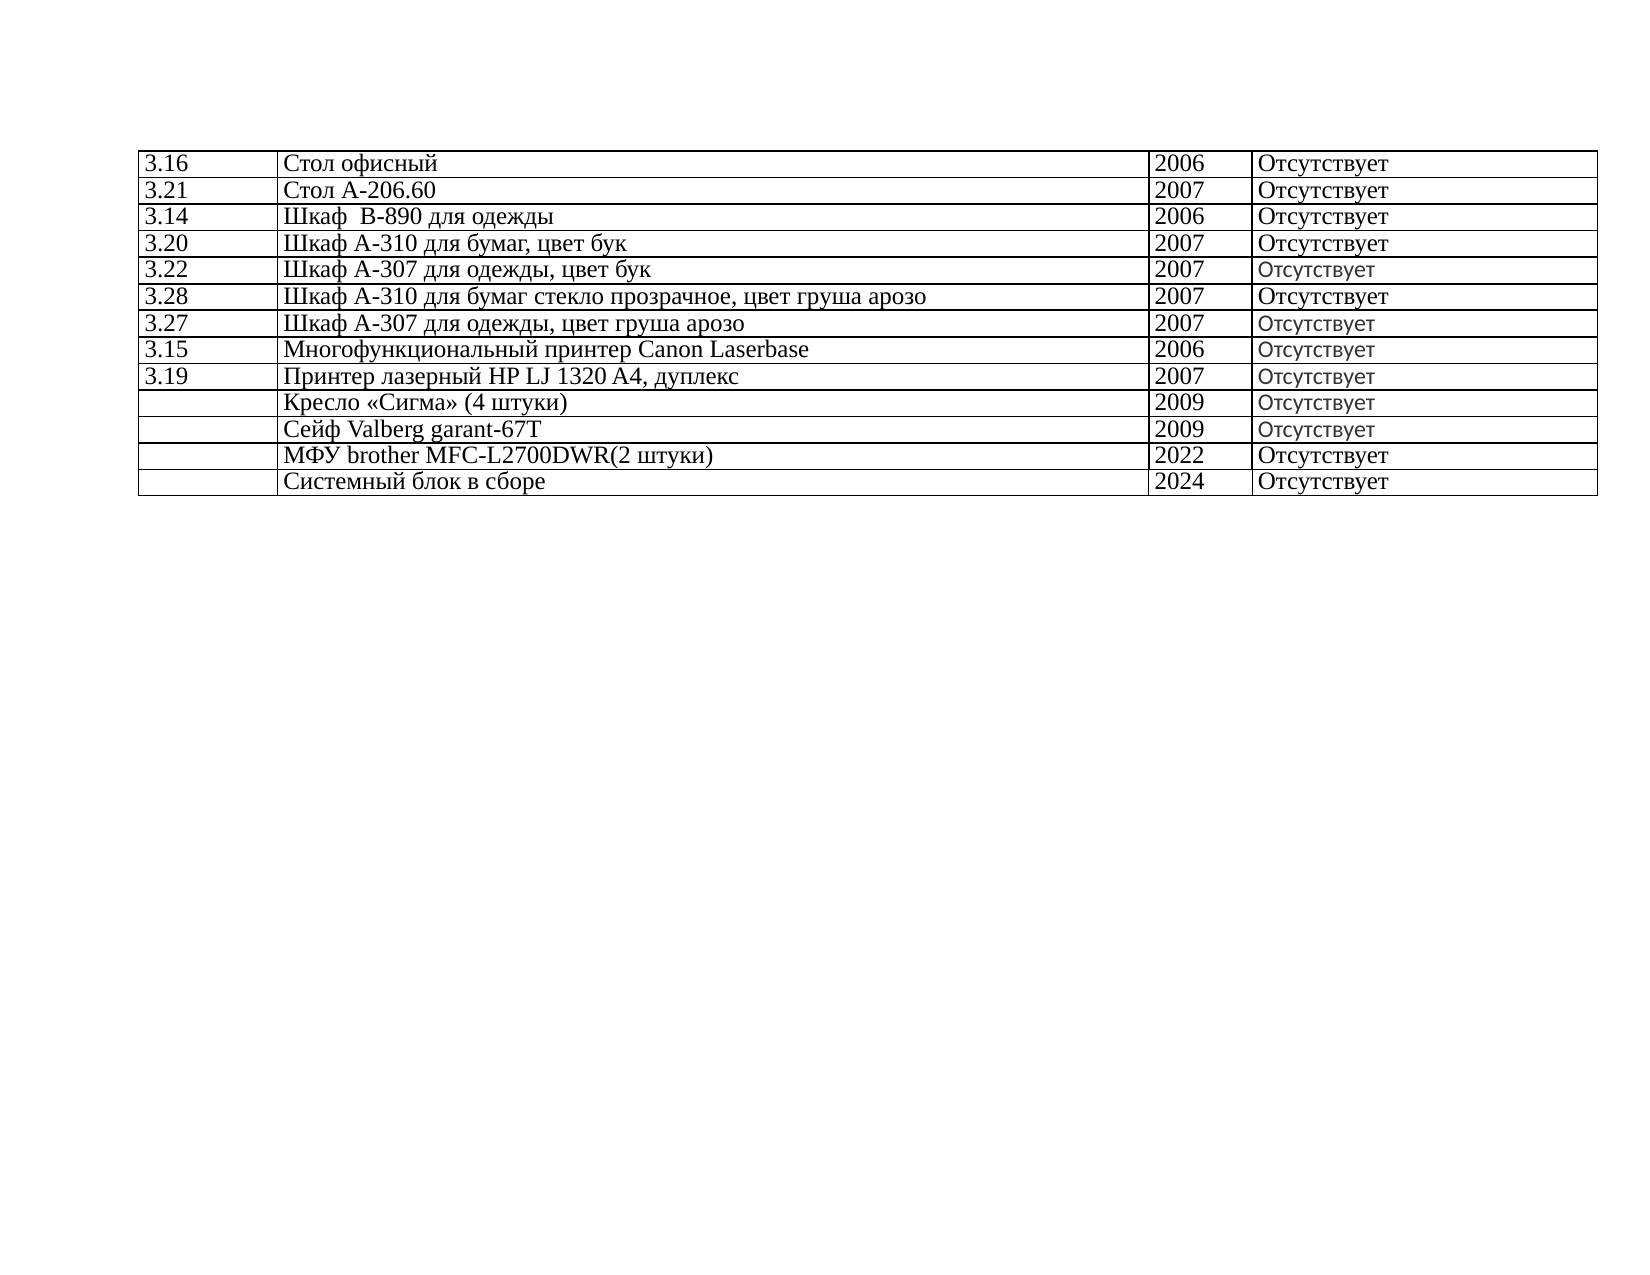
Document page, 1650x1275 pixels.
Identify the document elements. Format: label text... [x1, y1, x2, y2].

table_cell Отсутствует [1253, 470, 1597, 495]
table_cell [139, 470, 277, 495]
table_cell Отсутствует [1253, 391, 1597, 416]
table_cell Отсутствует [1253, 364, 1597, 389]
table_cell Отсутствует [1253, 338, 1597, 362]
table_cell 2007 [1150, 258, 1251, 283]
table_cell Шкаф А-307 для одежды, цвет бук [278, 258, 1148, 283]
table_cell Стол А-206.60 [278, 178, 1148, 203]
table_cell МФУ brother MFC-L2700DWR(2 штуки) [278, 444, 1148, 469]
table_cell Стол офисный [278, 152, 1148, 177]
table_cell Отсутствует [1253, 285, 1597, 309]
table_cell Шкаф А-310 для бумаг, цвет бук [278, 231, 1148, 256]
table_cell 3.15 [139, 338, 277, 362]
table_cell Многофункциональный принтер Canon Laserbase [278, 338, 1148, 362]
table_cell 3.22 [139, 258, 277, 283]
table_cell Шкаф А-307 для одежды, цвет груша арозо [278, 311, 1148, 336]
table_cell 3.19 [139, 364, 277, 389]
table_cell 2007 [1150, 311, 1251, 336]
table_cell [139, 391, 277, 416]
table_cell 3.14 [139, 205, 277, 230]
table_cell 2006 [1150, 152, 1251, 177]
table_cell 3.27 [139, 311, 277, 336]
table_cell 3.20 [139, 231, 277, 256]
table_cell Отсутствует [1253, 178, 1597, 203]
table_cell [139, 417, 277, 442]
table_cell Отсутствует [1253, 311, 1597, 336]
table_cell 3.16 [139, 152, 277, 177]
table_cell 3.28 [139, 285, 277, 309]
table_cell Шкаф В-890 для одежды [278, 205, 1148, 230]
table_cell 2006 [1150, 338, 1251, 362]
table_cell 2024 [1149, 470, 1252, 495]
table_cell Отсутствует [1253, 444, 1597, 469]
table_cell Сейф Valberg garant-67T [278, 417, 1148, 442]
table_cell Отсутствует [1253, 231, 1597, 256]
table_cell Кресло «Сигма» (4 штуки) [278, 391, 1148, 416]
table_cell Системный блок в сборе [278, 470, 1148, 495]
table_cell Отсутствует [1253, 258, 1597, 283]
table_cell 2007 [1150, 231, 1251, 256]
table_cell 2007 [1150, 285, 1251, 309]
table_cell 2022 [1150, 444, 1251, 469]
table_cell 2009 [1150, 391, 1251, 416]
table_cell 2006 [1150, 205, 1251, 230]
table_cell Отсутствует [1253, 152, 1597, 177]
table_cell Отсутствует [1253, 417, 1597, 442]
table_cell 2007 [1150, 364, 1251, 389]
table_cell Отсутствует [1253, 205, 1597, 230]
table_cell 2007 [1150, 178, 1251, 203]
table_cell 2009 [1150, 417, 1251, 442]
table_cell [139, 444, 277, 469]
table_cell Шкаф А-310 для бумаг стекло прозрачное, цвет груша арозо [278, 285, 1148, 309]
table_cell Принтер лазерный HP LJ 1320 A4, дуплекс [278, 364, 1148, 389]
table_cell 3.21 [139, 178, 277, 203]
